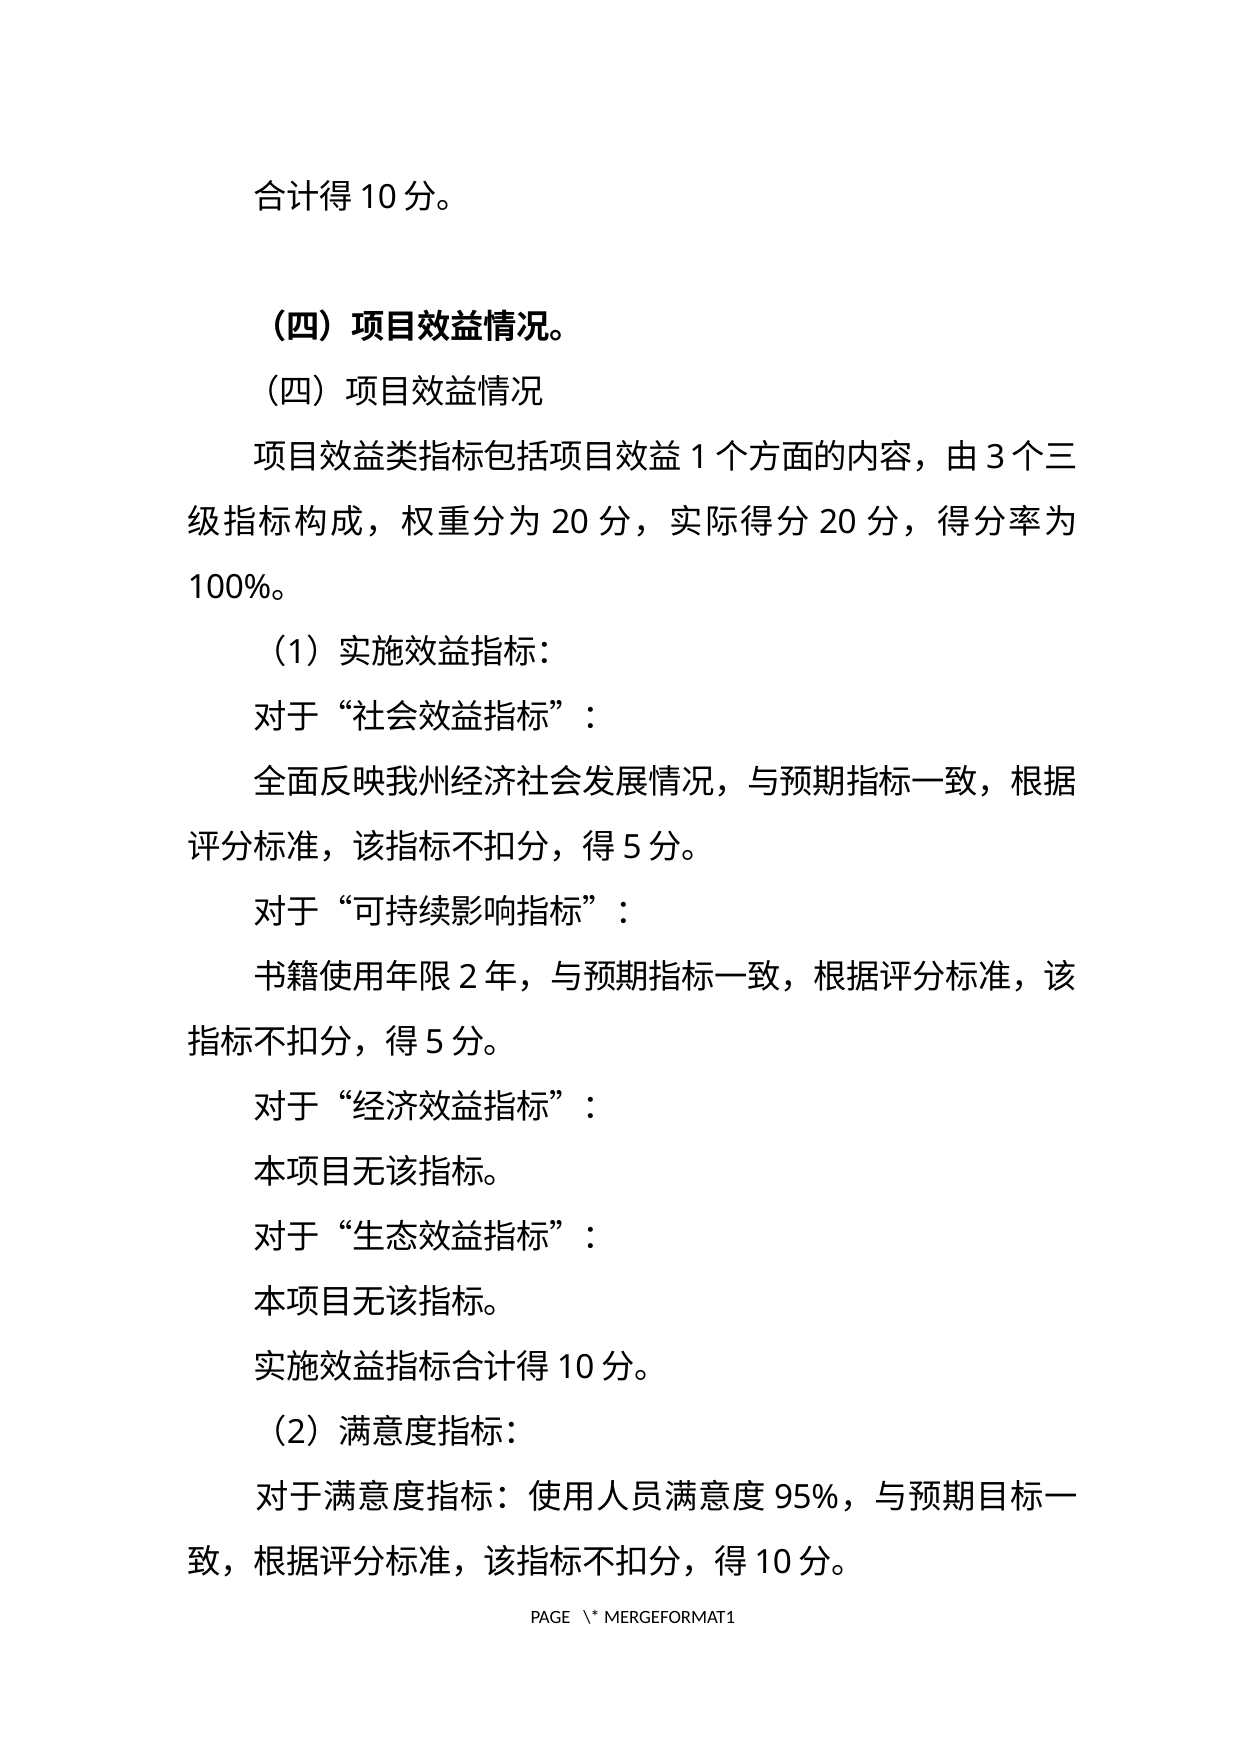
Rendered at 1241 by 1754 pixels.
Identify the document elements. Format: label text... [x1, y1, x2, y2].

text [187, 162, 1078, 292]
text （四）项目效益情况 项目效益类指标包括项目效益1个方面的内容，由3个三级指标构成，权重分为20分，实际得分20分，得分率为100%。 （1）实施效益指标： 对于“社会效益指标”： 全面反映我州经济社会发展情况，与预期指标一致，根据评分标准，该指标不扣分，得5分。 对于“可持续影响指标”： 书籍使用年限2年，与预期指标一致，根据评分标准，该指标不扣分，得5分。 对于“经济效益指标”： 本项目无该指标。 对于“生态效益指标”： 本项目无该指标。 实施效益指标合计得10分。 （2）满意度指标： 对于满意度指标：使用人员满意度95%，与预期目标一致，根据评分标准，该指标不扣分，得10分。 [187, 357, 1078, 1592]
text （四）项目效益情况。 [187, 292, 1078, 357]
